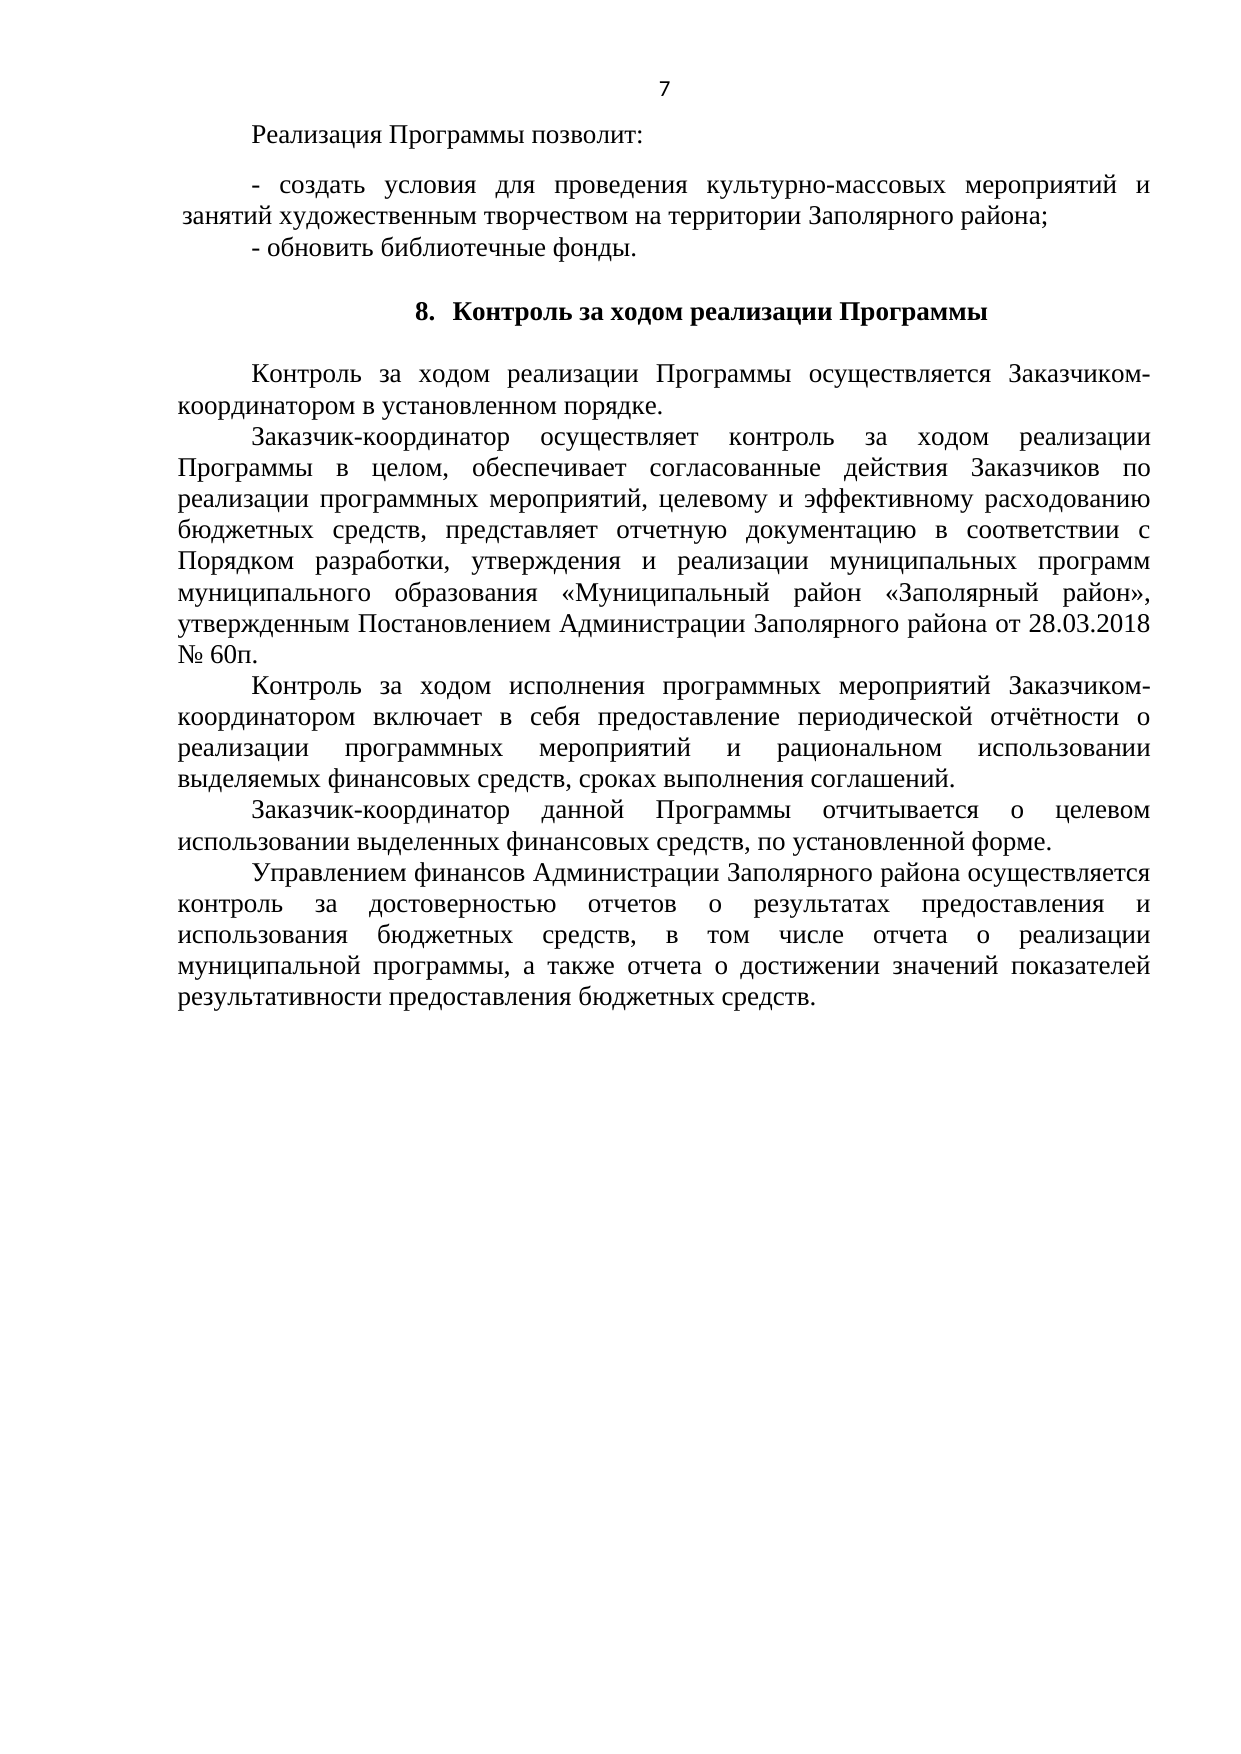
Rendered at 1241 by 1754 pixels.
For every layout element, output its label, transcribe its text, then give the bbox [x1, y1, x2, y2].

text Заказчик-координатор осуществляет контроль за ходом реализации Программы в целом, обеспечивает согласованные действия Заказчиков по реализации программных мероприятий, целевому и эффективному расходованию бюджетных средств, представляет отчетную документацию в соответствии с Порядком разработки, утверждения и реализации муниципальных программ муниципального образования «Муниципальный район «Заполярный район», утвержденным Постановлением Администрации Заполярного района от 28.03.2018 № 60п. [177, 420, 1152, 669]
list Контроль за ходом реализации Программы [251, 295, 1152, 326]
list Реализация Программы позволит: [251, 118, 1152, 149]
text Контроль за ходом реализации Программы осуществляется Заказчиком-координатором в установленном порядке. [177, 358, 1152, 420]
text Управлением финансов Администрации Заполярного района осуществляется контроль за достоверностью отчетов о результатах предоставления и использования бюджетных средств, в том числе отчета о реализации муниципальной программы, а также отчета о достижении значений показателей результативности предоставления бюджетных средств. [177, 856, 1152, 1012]
text - создать условия для проведения культурно-массовых мероприятий и занятий художественным творчеством на территории Заполярного района; [182, 168, 1152, 231]
text - обновить библиотечные фонды. [182, 231, 1152, 262]
text Контроль за ходом исполнения программных мероприятий Заказчиком-координатором включает в себя предоставление периодической отчётности о реализации программных мероприятий и рациональном использовании выделяемых финансовых средств, сроках выполнения соглашений. [177, 669, 1152, 794]
text Заказчик-координатор данной Программы отчитывается о целевом использовании выделенных финансовых средств, по установленной форме. [177, 794, 1152, 856]
